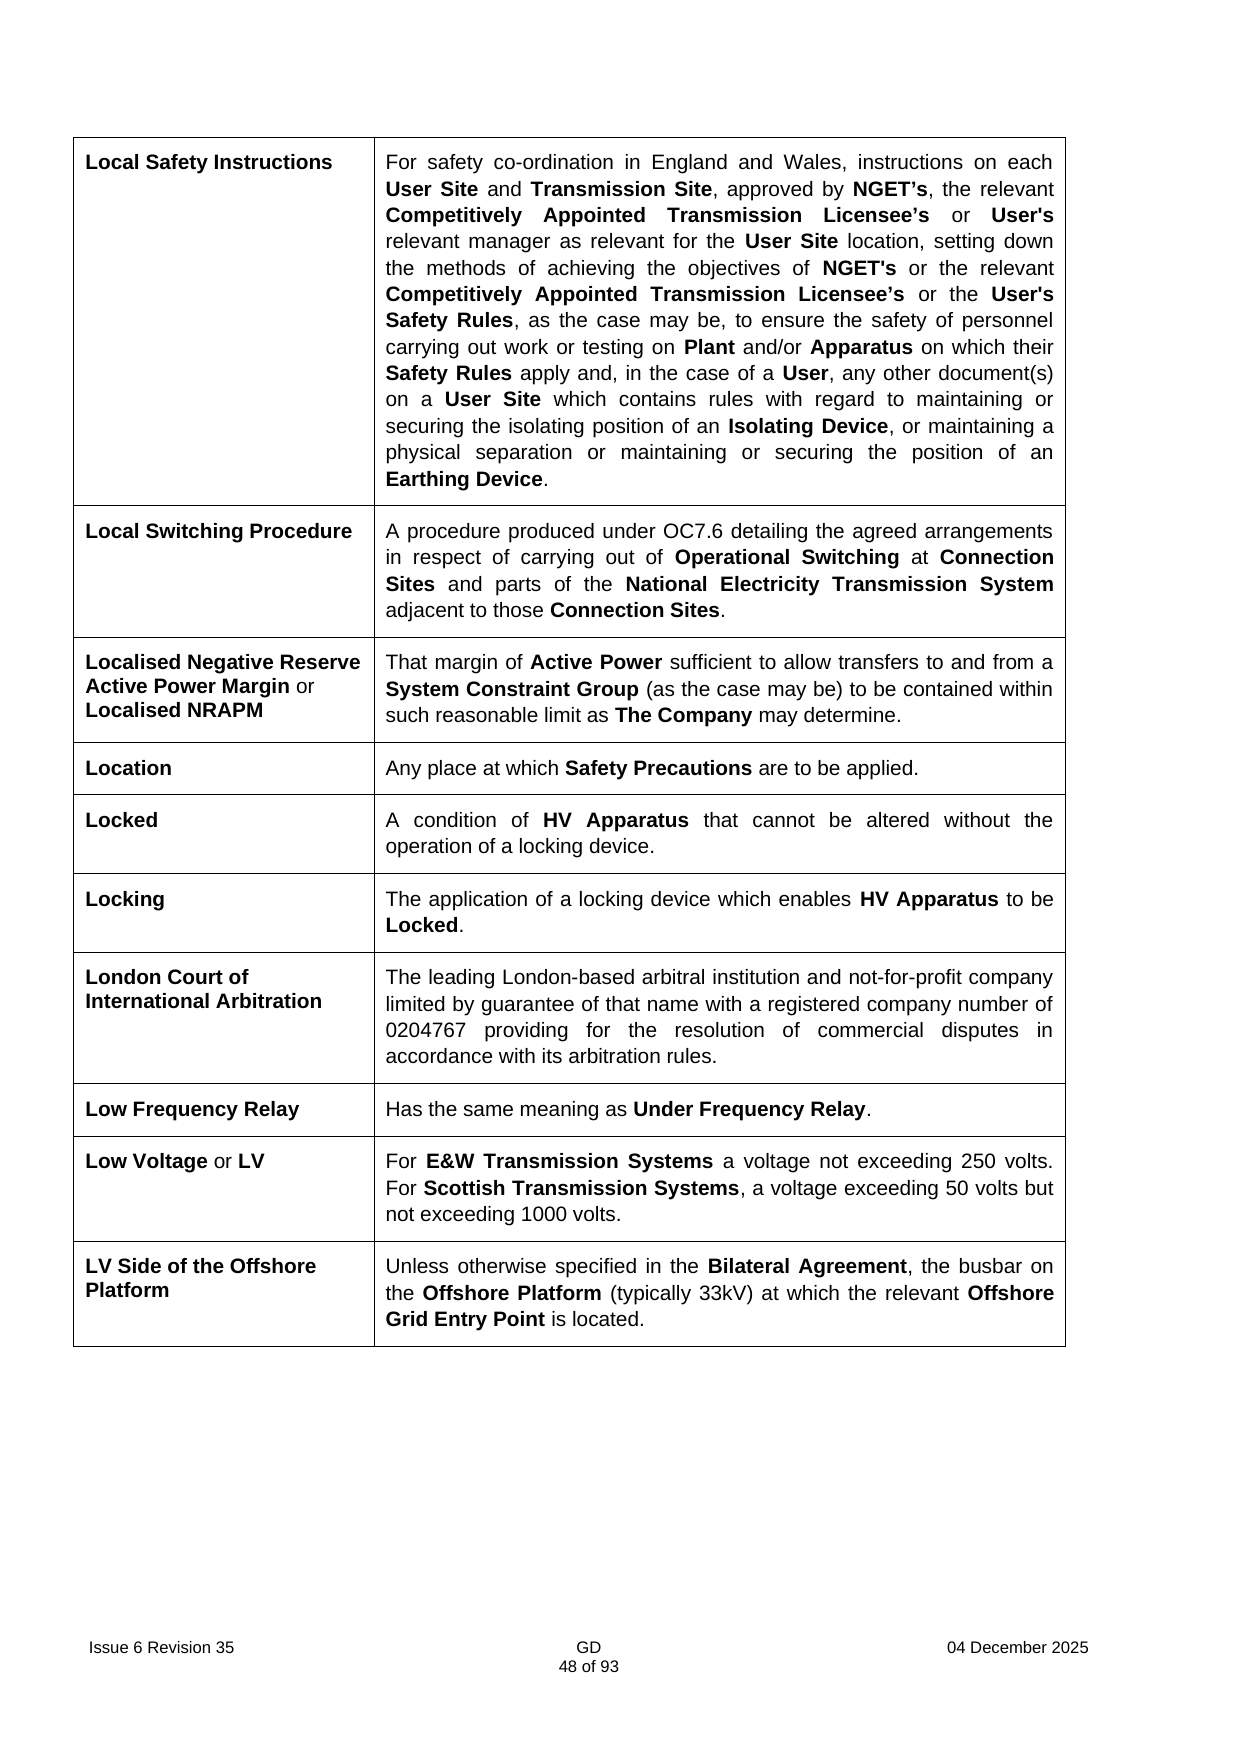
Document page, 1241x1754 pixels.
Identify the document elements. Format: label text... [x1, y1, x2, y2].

table_cell LV Side of the Offshore Platform [74, 1242, 374, 1346]
table_cell Locking [74, 874, 374, 952]
table_cell For safety co-ordination in England and Wales, instructions on each User Site and Transmission Site, approved by NGET’s, the relevant Competitively Appointed Transmission Licensee’s or User's relevant manager as relevant for the User Site location, setting down the methods of achieving the objectives of NGET's or the relevant Competitively Appointed Transmission Licensee’s or the User's Safety Rules, as the case may be, to ensure the safety of personnel carrying out work or testing on Plant and/or Apparatus on which their Safety Rules apply and, in the case of a User, any other document(s) on a User Site which contains rules with regard to maintaining or securing the isolating position of an Isolating Device, or maintaining a physical separation or maintaining or securing the position of an Earthing Device. [375, 138, 1065, 505]
table_cell The application of a locking device which enables HV Apparatus to be Locked. [375, 874, 1065, 952]
table_cell Has the same meaning as Under Frequency Relay. [375, 1084, 1065, 1136]
table_cell A procedure produced under OC7.6 detailing the agreed arrangements in respect of carrying out of Operational Switching at Connection Sites and parts of the National Electricity Transmission System adjacent to those Connection Sites. [375, 506, 1065, 637]
table_cell That margin of Active Power sufficient to allow transfers to and from a System Constraint Group (as the case may be) to be contained within such reasonable limit as The Company may determine. [375, 638, 1065, 742]
table_cell Local Safety Instructions [74, 138, 374, 505]
table_cell The leading London-based arbitral institution and not-for-profit company limited by guarantee of that name with a registered company number of 0204767 providing for the resolution of commercial disputes in accordance with its arbitration rules. [375, 953, 1065, 1083]
table_cell Unless otherwise specified in the Bilateral Agreement, the busbar on the Offshore Platform (typically 33kV) at which the relevant Offshore Grid Entry Point is located. [375, 1242, 1065, 1346]
table_cell For E&W Transmission Systems a voltage not exceeding 250 volts. For Scottish Transmission Systems, a voltage exceeding 50 volts but not exceeding 1000 volts. [375, 1137, 1065, 1241]
table_cell Location [74, 743, 374, 794]
table_cell Localised Negative Reserve Active Power Margin or Localised NRAPM [74, 638, 374, 742]
table_cell Low Voltage or LV [74, 1137, 374, 1241]
table_cell Local Switching Procedure [74, 506, 374, 637]
table_cell Any place at which Safety Precautions are to be applied. [375, 743, 1065, 794]
table_cell London Court of International Arbitration [74, 953, 374, 1083]
table_cell A condition of HV Apparatus that cannot be altered without the operation of a locking device. [375, 795, 1065, 873]
table_cell Locked [74, 795, 374, 873]
table_cell Low Frequency Relay [74, 1084, 374, 1136]
